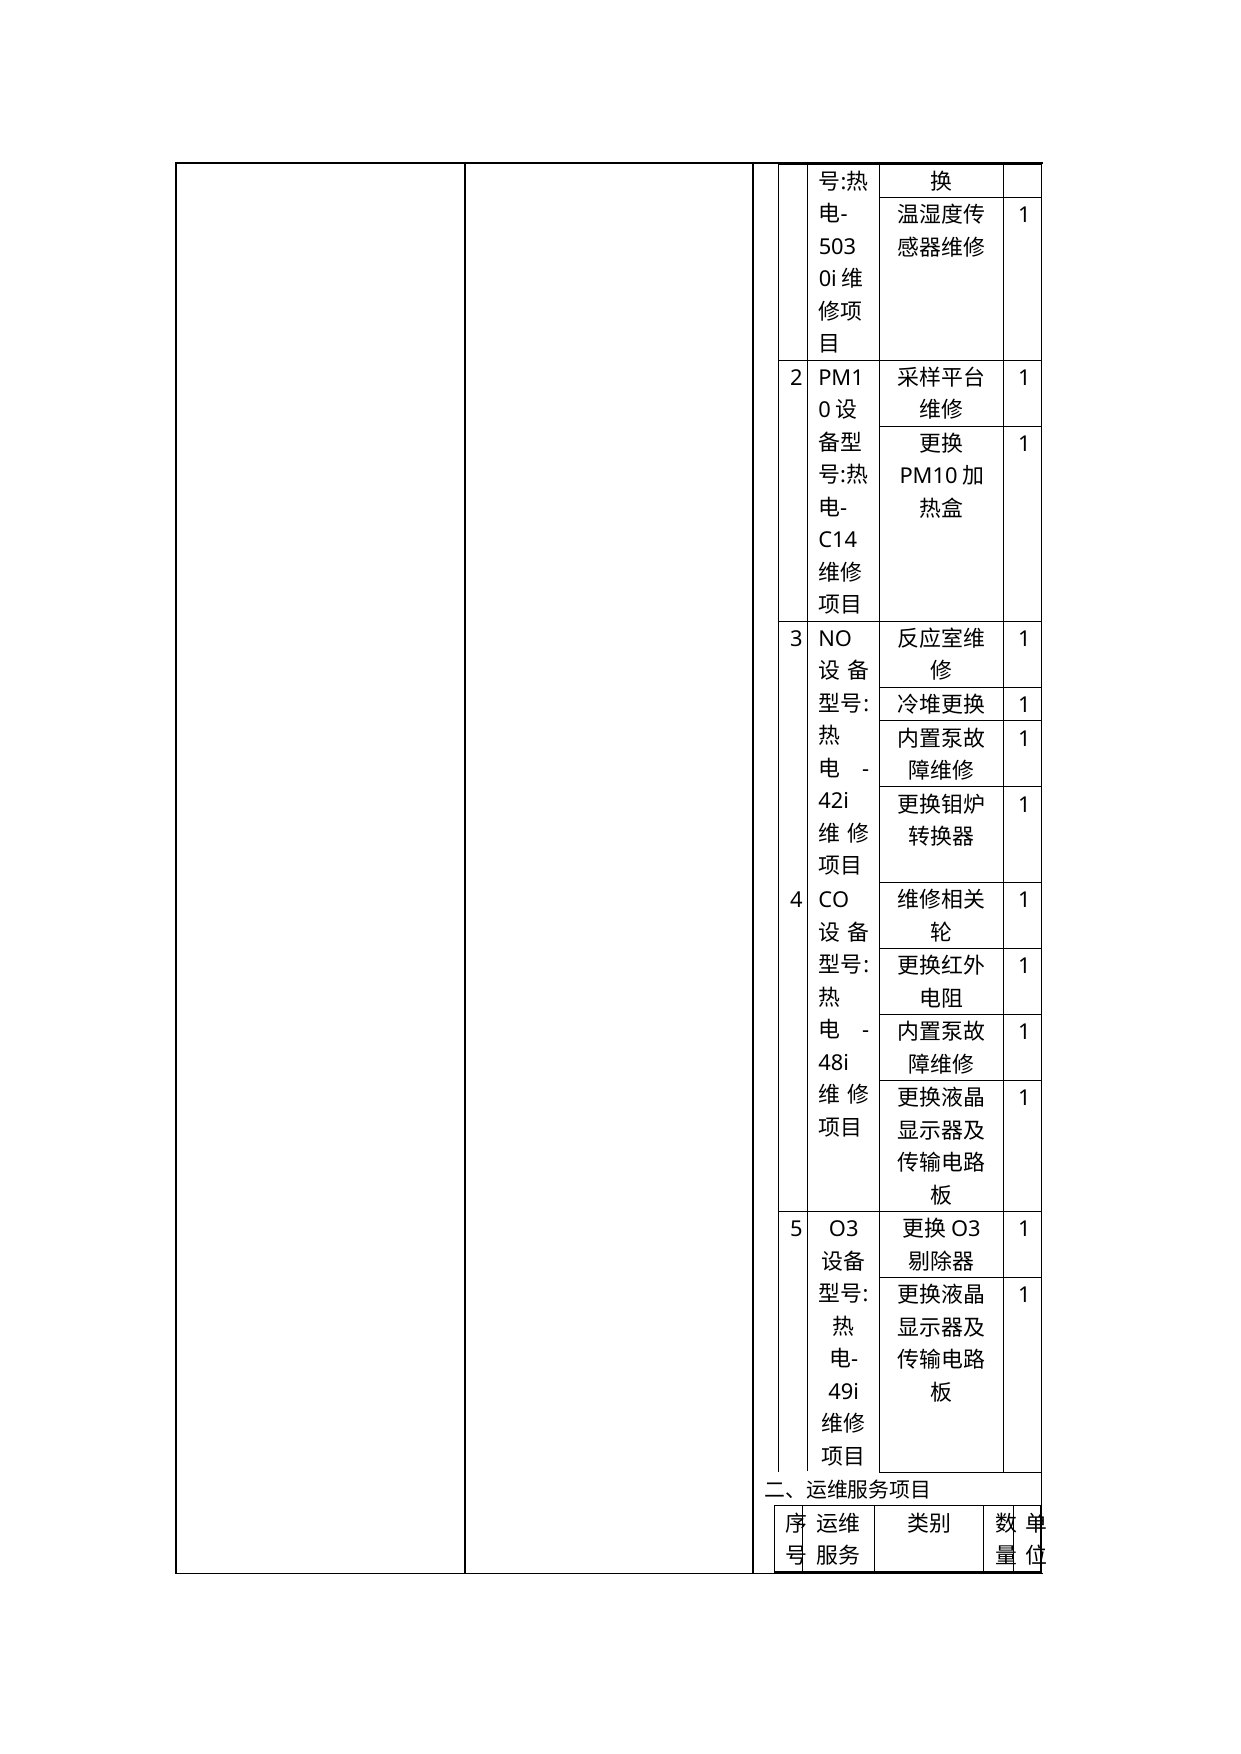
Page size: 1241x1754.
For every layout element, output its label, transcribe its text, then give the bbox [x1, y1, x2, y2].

table_cell 1 [177, 164, 464, 1572]
table_cell [466, 164, 752, 1572]
table_cell 一、维修服务项目 二、运维服务项目 [754, 164, 1041, 1572]
